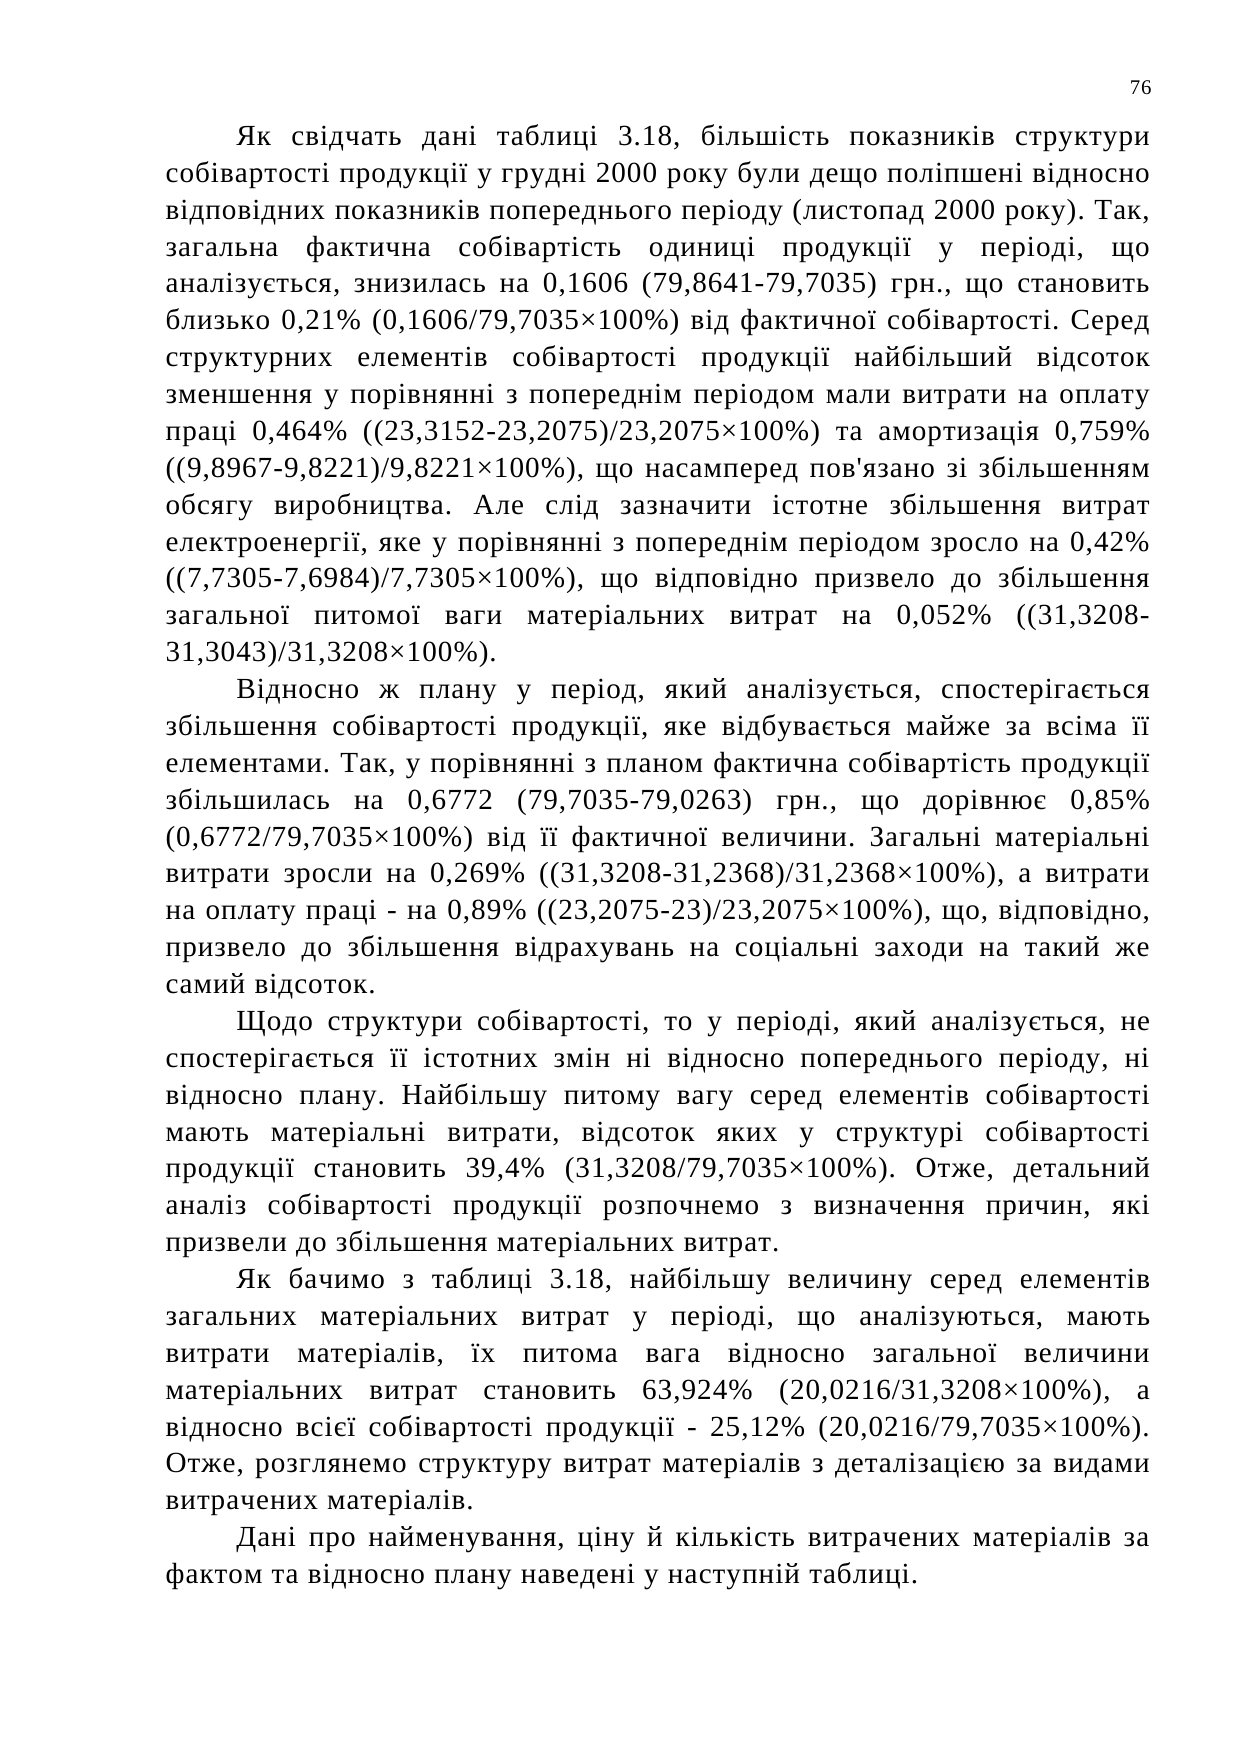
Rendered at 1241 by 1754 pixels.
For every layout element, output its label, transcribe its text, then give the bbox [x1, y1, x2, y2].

text Дані про найменування, ціну й кількість витрачених матеріалів за фактом та відносно плану наведені у наступній таблиці. [165, 1519, 1152, 1590]
text Відносно ж плану у період, який аналізується, спостерігається збільшення собівартості продукції, яке відбувається майже за всіма її елементами. Так, у порівнянні з планом фактична собівартість продукції збільшилась на 0,6772 (79,7035-79,0263) грн., що дорівнює 0,85% (0,6772/79,7035×100%) від її фактичної величини. Загальні матеріальні витрати зросли на 0,269% ((31,3208-31,2368)/31,2368×100%), а витрати на оплату праці - на 0,89% ((23,2075-23)/23,2075×100%), що, відповідно, призвело до збільшення відрахувань на соціальні заходи на такий же самий відсоток. [165, 671, 1152, 1000]
text Як свідчать дані таблиці 3.18, більшість показників структури собівартості продукції у грудні 2000 року були дещо поліпшені відносно відповідних показників попереднього періоду (листопад 2000 року). Так, загальна фактична собівартість одиниці продукції у періоді, що аналізується, знизилась на 0,1606 (79,8641-79,7035) грн., що становить близько 0,21% (0,1606/79,7035×100%) від фактичної собівартості. Серед структурних елементів собівартості продукції найбільший відсоток зменшення у порівнянні з попереднім періодом мали витрати на оплату праці 0,464% ((23,3152-23,2075)/23,2075×100%) та амортизація 0,759% ((9,8967-9,8221)/9,8221×100%), що насамперед пов'язано зі збільшенням обсягу виробництва. Але слід зазначити істотне збільшення витрат електроенергії, яке у порівнянні з попереднім періодом зросло на 0,42% ((7,7305-7,6984)/7,7305×100%), що відповідно призвело до збільшення загальної питомої ваги матеріальних витрат на 0,052% ((31,3208-31,3043)/31,3208×100%). [165, 118, 1152, 668]
text Щодо структури собівартості, то у періоді, який аналізується, не спостерігається її істотних змін ні відносно попереднього періоду, ні відносно плану. Найбільшу питому вагу серед елементів собівартості мають матеріальні витрати, відсоток яких у структурі собівартості продукції становить 39,4% (31,3208/79,7035×100%). Отже, детальний аналіз собівартості продукції розпочнемо з визначення причин, які призвели до збільшення матеріальних витрат. [165, 1003, 1152, 1258]
text Як бачимо з таблиці 3.18, найбільшу величину серед елементів загальних матеріальних витрат у періоді, що аналізуються, мають витрати матеріалів, їх питома вага відносно загальної величини матеріальних витрат становить 63,924% (20,0216/31,3208×100%), а відносно всієї собівартості продукції - 25,12% (20,0216/79,7035×100%). Отже, розглянемо структуру витрат матеріалів з деталізацією за видами витрачених матеріалів. [165, 1261, 1152, 1516]
